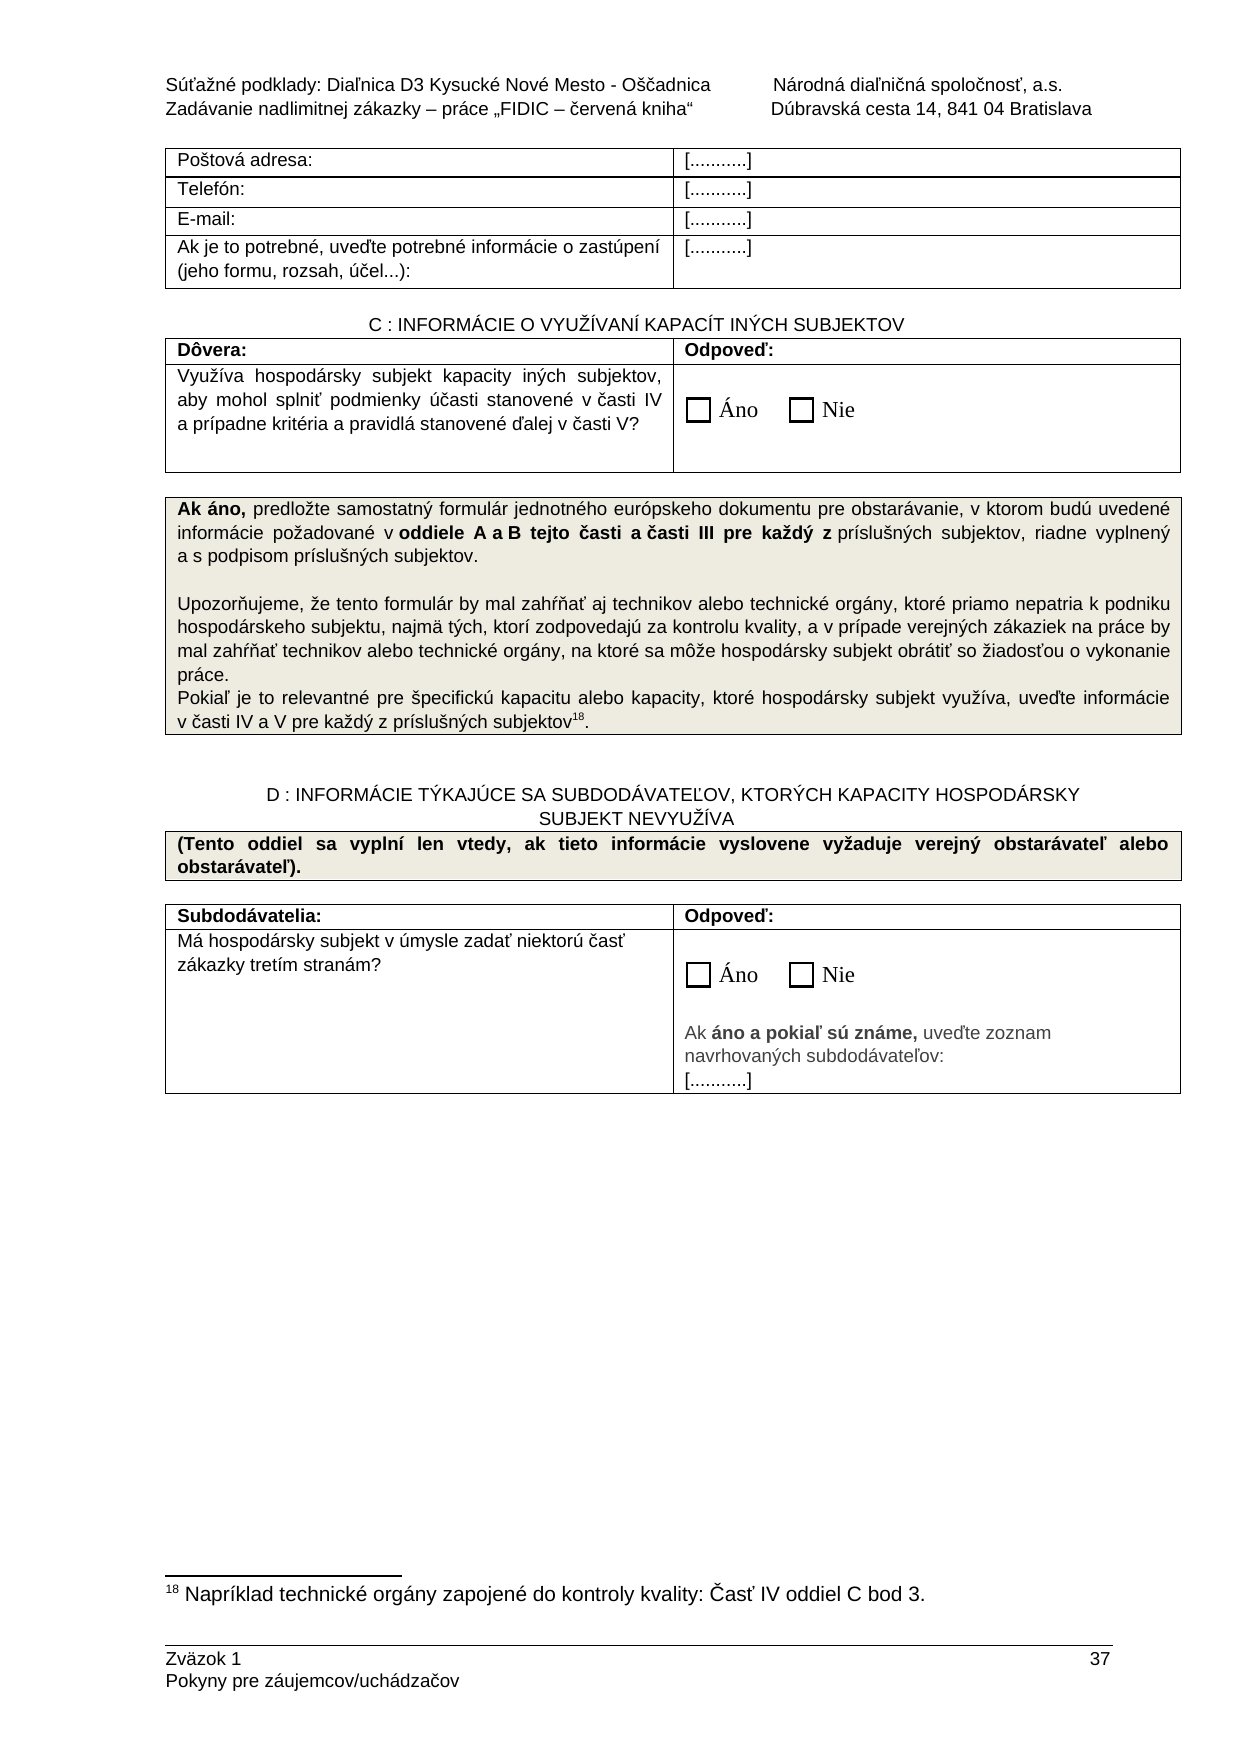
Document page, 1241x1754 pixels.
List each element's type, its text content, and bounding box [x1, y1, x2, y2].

table_cell [...........] [674, 208, 1180, 235]
table_cell [...........] [674, 236, 1180, 288]
table_cell E-mail: [166, 208, 673, 235]
table_cell Poštová adresa: [166, 149, 673, 176]
text D : INFORMÁCIE TÝKAJÚCE SA SUBDODÁVATEĽOV, KTORÝCH KAPACITY HOSPODÁRSKY SUBJEKT NEVYUŽÍVA [165, 784, 1107, 829]
table_cell [...........] [674, 178, 1180, 207]
table_cell [...........] [674, 149, 1180, 176]
table_cell Využíva hospodársky subjekt kapacity iných subjektov, aby mohol splniť podmienky účasti stanovené v časti IV a prípadne kritéria a pravidlá stanovené ďalej v časti V? [166, 365, 673, 472]
table_header Subdodávatelia: [166, 905, 673, 929]
table_cell [674, 365, 1180, 472]
table_cell Telefón: [166, 178, 673, 207]
table_cell Ak áno a pokiaľ sú známe, uveďte zoznam navrhovaných subdodávateľov: [...........] [674, 930, 1180, 1093]
table_header (Tento oddiel sa vyplní len vtedy, ak tieto informácie vyslovene vyžaduje verejný obstarávateľ alebo obstarávateľ). [166, 832, 1181, 879]
table_header Ak áno, predložte samostatný formulár jednotného európskeho dokumentu pre obstarávanie, v ktorom budú uvedené informácie požadované v oddiele A a B tejto časti a časti III pre každý z príslušných subjektov, riadne vyplnený a s podpisom príslušných subjektov. Upozorňujeme, že tento formulár by mal zahŕňať aj technikov alebo technické orgány, ktoré priamo nepatria k podniku hospodárskeho subjektu, najmä tých, ktorí zodpovedajú za kontrolu kvality, a v prípade verejných zákaziek na práce by mal zahŕňať technikov alebo technické orgány, na ktoré sa môže hospodársky subjekt obrátiť so žiadosťou o vykonanie práce. Pokiaľ je to relevantné pre špecifickú kapacitu alebo kapacity, ktoré hospodársky subjekt využíva, uveďte informácie v časti IV a V pre každý z príslušných subjektov. [166, 498, 1181, 734]
table_cell Má hospodársky subjekt v úmysle zadať niektorú časť zákazky tretím stranám? [166, 930, 673, 1093]
text C : INFORMÁCIE O VYUŽÍVANÍ KAPACÍT INÝCH SUBJEKTOV [165, 314, 1107, 336]
table_header Dôvera: [166, 339, 673, 364]
table_header Odpoveď: [674, 905, 1180, 929]
table_header Odpoveď: [674, 339, 1180, 364]
table_cell Ak je to potrebné, uveďte potrebné informácie o zastúpení (jeho formu, rozsah, účel...): [166, 236, 673, 288]
